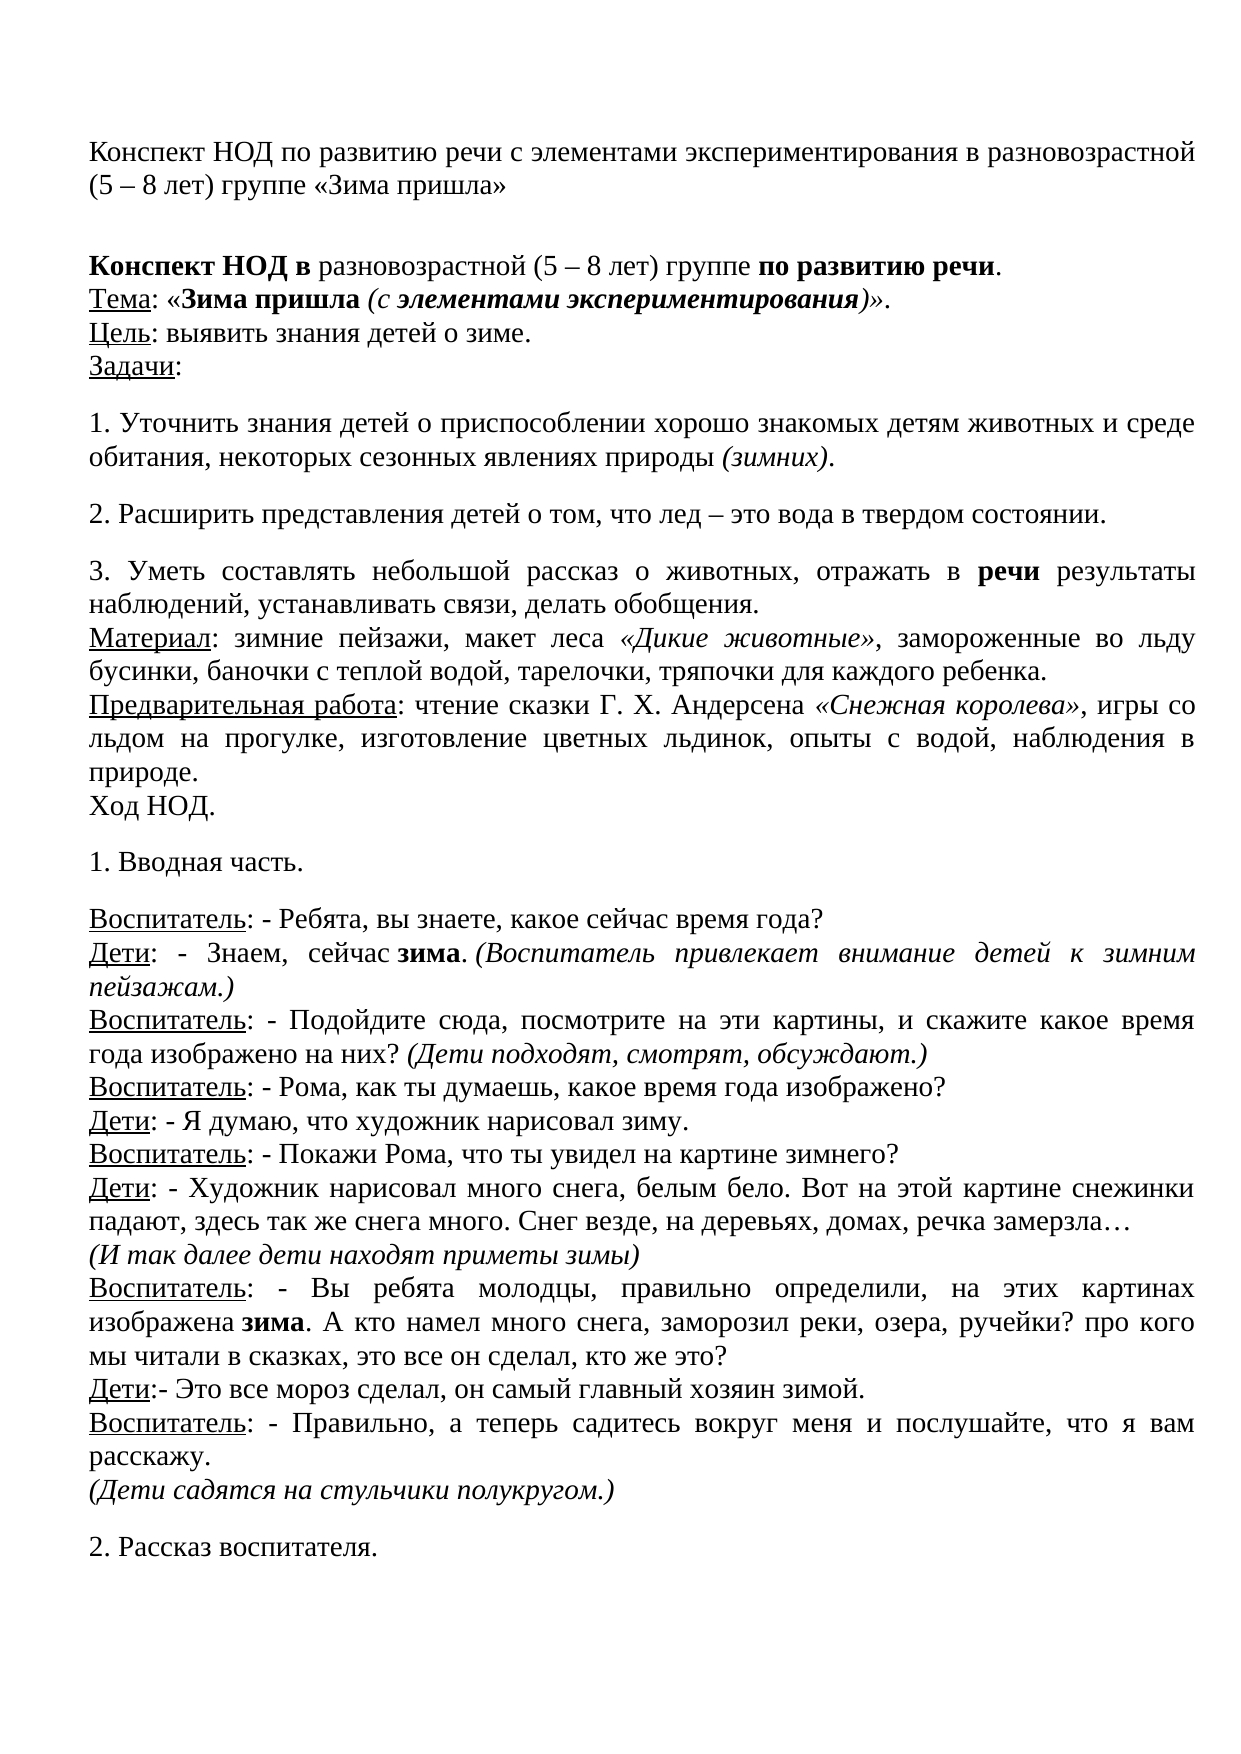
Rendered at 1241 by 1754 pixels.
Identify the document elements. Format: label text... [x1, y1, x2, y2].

text 1. Уточнить знания детей о приспособлении хорошо знакомых детям животных и среде обитания, некоторых сезонных явлениях природы (зимних). [89, 405, 1196, 472]
text Ход НОД. [89, 788, 1196, 821]
text Конспект НОД в разновозрастной (5 – 8 лет) группе по развитию речи. [89, 248, 1196, 281]
text (И так далее дети находят приметы зимы) [89, 1237, 1196, 1271]
text 1. Вводная часть. [89, 844, 1196, 878]
text 2. Рассказ воспитателя. [89, 1529, 1196, 1562]
text Воспитатель: - Ребята, вы знаете, какое сейчас время года? [89, 902, 1196, 935]
text Дети:- Это все мороз сделал, он самый главный хозяин зимой. [89, 1371, 1196, 1405]
text Дети: - Художник нарисовал много снега, белым бело. Вот на этой картине снежинки падают, здесь так же снега много. Снег везде, на деревьях, домах, речка замерзла… [89, 1170, 1196, 1237]
text Воспитатель: - Подойдите сюда, посмотрите на эти картины, и скажите какое время года изображено на них? (Дети подходят, смотрят, обсуждают.) [89, 1002, 1196, 1069]
text Предварительная работа: чтение сказки Г. Х. Андерсена «Снежная королева», игры со льдом на прогулке, изготовление цветных льдинок, опыты с водой, наблюдения в природе. [89, 687, 1196, 788]
text Материал: зимние пейзажи, макет леса «Дикие животные», замороженные во льду бусинки, баночки с теплой водой, тарелочки, тряпочки для каждого ребенка. [89, 620, 1196, 687]
text Дети: - Знаем, сейчас зима. (Воспитатель привлекает внимание детей к зимним пейзажам.) [89, 935, 1196, 1002]
text Воспитатель: - Рома, как ты думаешь, какое время года изображено? [89, 1069, 1196, 1103]
text Воспитатель: - Правильно, а теперь садитесь вокруг меня и послушайте, что я вам расскажу. [89, 1405, 1196, 1472]
text Тема: «Зима пришла (с элементами экспериментирования)». [89, 281, 1196, 315]
text Цель: выявить знания детей о зиме. [89, 315, 1196, 348]
text 3. Уметь составлять небольшой рассказ о животных, отражать в речи результаты наблюдений, устанавливать связи, делать обобщения. [89, 553, 1196, 620]
text (Дети садятся на стульчики полукругом.) [89, 1472, 1196, 1505]
text Дети: - Я думаю, что художник нарисовал зиму. [89, 1103, 1196, 1136]
text Воспитатель: - Покажи Рома, что ты увидел на картине зимнего? [89, 1136, 1196, 1170]
text Задачи: [89, 348, 1196, 382]
text Конспект НОД по развитию речи с элементами экспериментирования в разновозрастной (5 – 8 лет) группе «Зима пришла» [89, 134, 1196, 201]
text 2. Расширить представления детей о том, что лед – это вода в твердом состоянии. [89, 496, 1196, 529]
text Воспитатель: - Вы ребята молодцы, правильно определили, на этих картинах изображена зима. А кто намел много снега, заморозил реки, озера, ручейки? про кого мы читали в сказках, это все он сделал, кто же это? [89, 1271, 1196, 1371]
